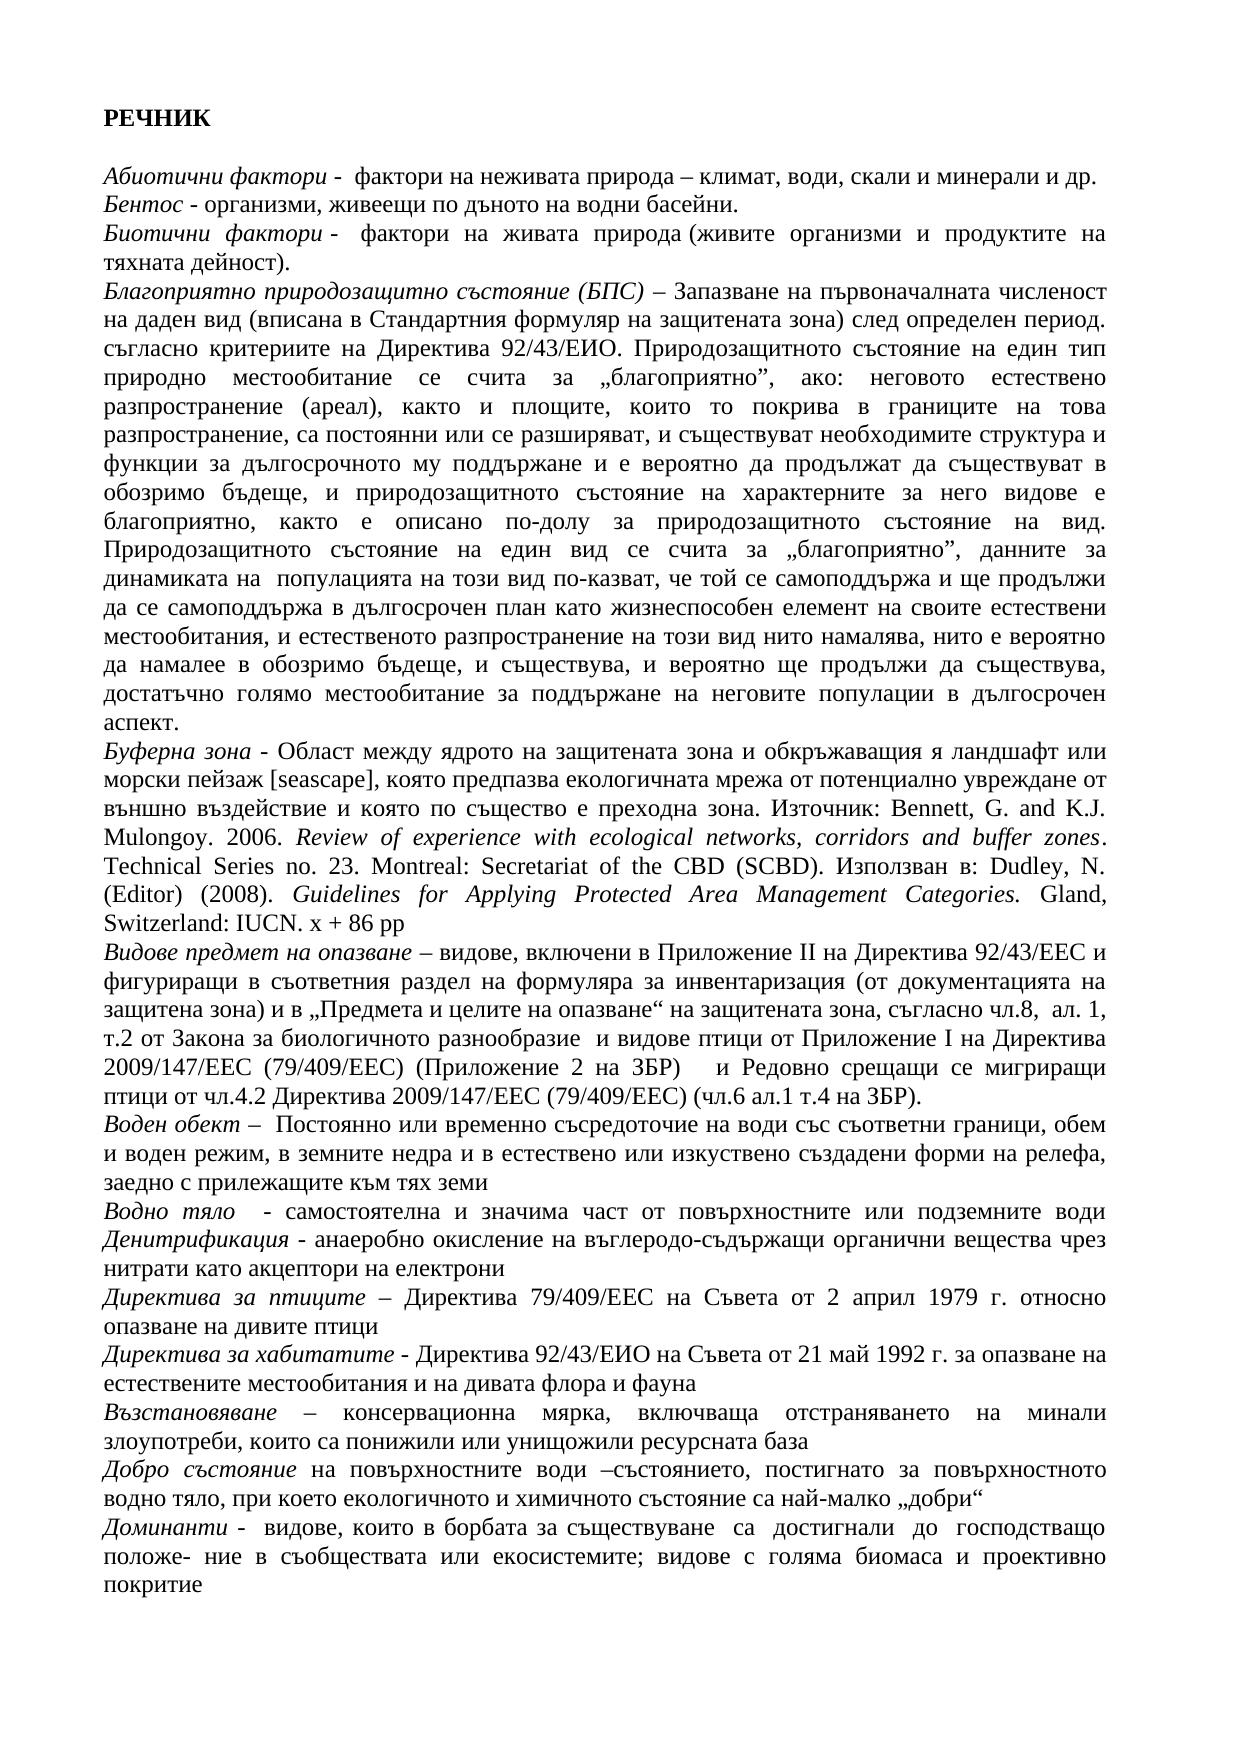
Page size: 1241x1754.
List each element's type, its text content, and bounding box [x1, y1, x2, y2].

text Биотични фактори - фактори на живата природа (живите организми и продуктите на тяхната дейност). [103, 218, 1107, 276]
text Бентос - организми, живеещи по дъното на водни басейни. [103, 189, 1107, 218]
text Доминанти - видове, които в борбата за съществуване са достигнали до господстващо положе- ние в съобществата или екосистемите; видове с голяма биомаса и проективно покритие [103, 1512, 1107, 1598]
text Буферна зона - Област между ядрото на защитената зона и обкръжаващия я ландшафт или морски пейзаж [seascape], която предпазва екологичната мрежа от потенциално увреждане от външно въздействие и която по същество е преходна зона. Източник: Bennett, G. and K.J. Mulongoy. 2006. Review of experience with ecological networks, corridors and buffer zones. Technical Series no. 23. Montreal: Secretariat of the CBD (SCBD). Използван в: Dudley, N. (Editor) (2008). Guidelines for Applying Protected Area Management Categories. Gland, Switzerland: IUCN. x + 86 pp [103, 736, 1107, 937]
text Водно тяло - самостоятелна и значима част от повърхностните или подземните води Денитрификация - анаеробно окисление на въглеродо-съдържащи органични вещества чрез нитрати като акцептори на електрони [103, 1196, 1107, 1282]
text Добро състояние на повърхностните води –състоянието, постигнато за повърхностното водно тяло, при което екологичното и химичното състояние са най-малко „добри“ [103, 1454, 1107, 1512]
text Възстановяване – консервационна мярка, включваща отстраняването на минали злоупотреби, които са понижили или унищожили ресурсната база [103, 1397, 1107, 1454]
text Директива за хабитатите - Директива 92/43/ЕИО на Съвета от 21 май 1992 г. за опазване на естествените местообитания и на дивата флора и фауна [103, 1339, 1107, 1397]
text Благоприятно природозащитно състояние (БПС) – Запазване на първоначалната численост на даден вид (вписана в Стандартния формуляр на защитената зона) след определен период. съгласно критериите на Директива 92/43/ЕИО. Природозащитното състояние на един тип природно местообитание се счита за „благоприятно”, ако: неговото естествено разпространение (ареал), както и площите, които то покрива в границите на това разпространение, са постоянни или се разширяват, и съществуват необходимите структура и функции за дългосрочното му поддържане и е вероятно да продължат да съществуват в обозримо бъдеще, и природозащитното състояние на характерните за него видове е благоприятно, както е описано по-долу за природозащитното състояние на вид. Природозащитното състояние на един вид се счита за „благоприятно”, данните за динамиката на популацията на този вид по-казват, че той се самоподдържа и ще продължи да се самоподдържа в дългосрочен план като жизнеспособен елемент на своите естествени местообитания, и естественото разпространение на този вид нито намалява, нито е вероятно да намалее в обозримо бъдеще, и съществува, и вероятно ще продължи да съществува, достатъчно голямо местообитание за поддържане на неговите популации в дългосрочен аспект. [103, 276, 1107, 736]
text Абиотични фактори - фактори на неживата природа – климат, води, скали и минерали и др. [103, 161, 1107, 189]
text Директива за птиците – Директива 79/409/ЕЕС на Съвета от 2 април 1979 г. относно опазване на дивите птици [103, 1282, 1107, 1339]
text Видове предмет на опазване – видове, включени в Приложение II на Директива 92/43/EEC и фигуриращи в съответния раздел на формуляра за инвентаризация (от документацията на защитена зона) и в „Предмета и целите на опазване“ на защитената зона, съгласно чл.8, ал. 1, т.2 от Закона за биологичното разнообразие и видове птици от Приложение I на Директива 2009/147/ЕЕС (79/409/ЕЕС) (Приложение 2 на ЗБР) и Редовно срещащи се мигриращи птици от чл.4.2 Директива 2009/147/ЕЕС (79/409/ЕЕС) (чл.6 ал.1 т.4 на ЗБР). [103, 937, 1107, 1109]
text РЕЧНИК [103, 103, 1107, 132]
text Воден обект – Постоянно или временно съсредоточие на води със съответни граници, обем и воден режим, в земните недра и в естествено или изкуствено създадени форми на релефа, заедно с прилежащите към тях земи [103, 1109, 1107, 1196]
